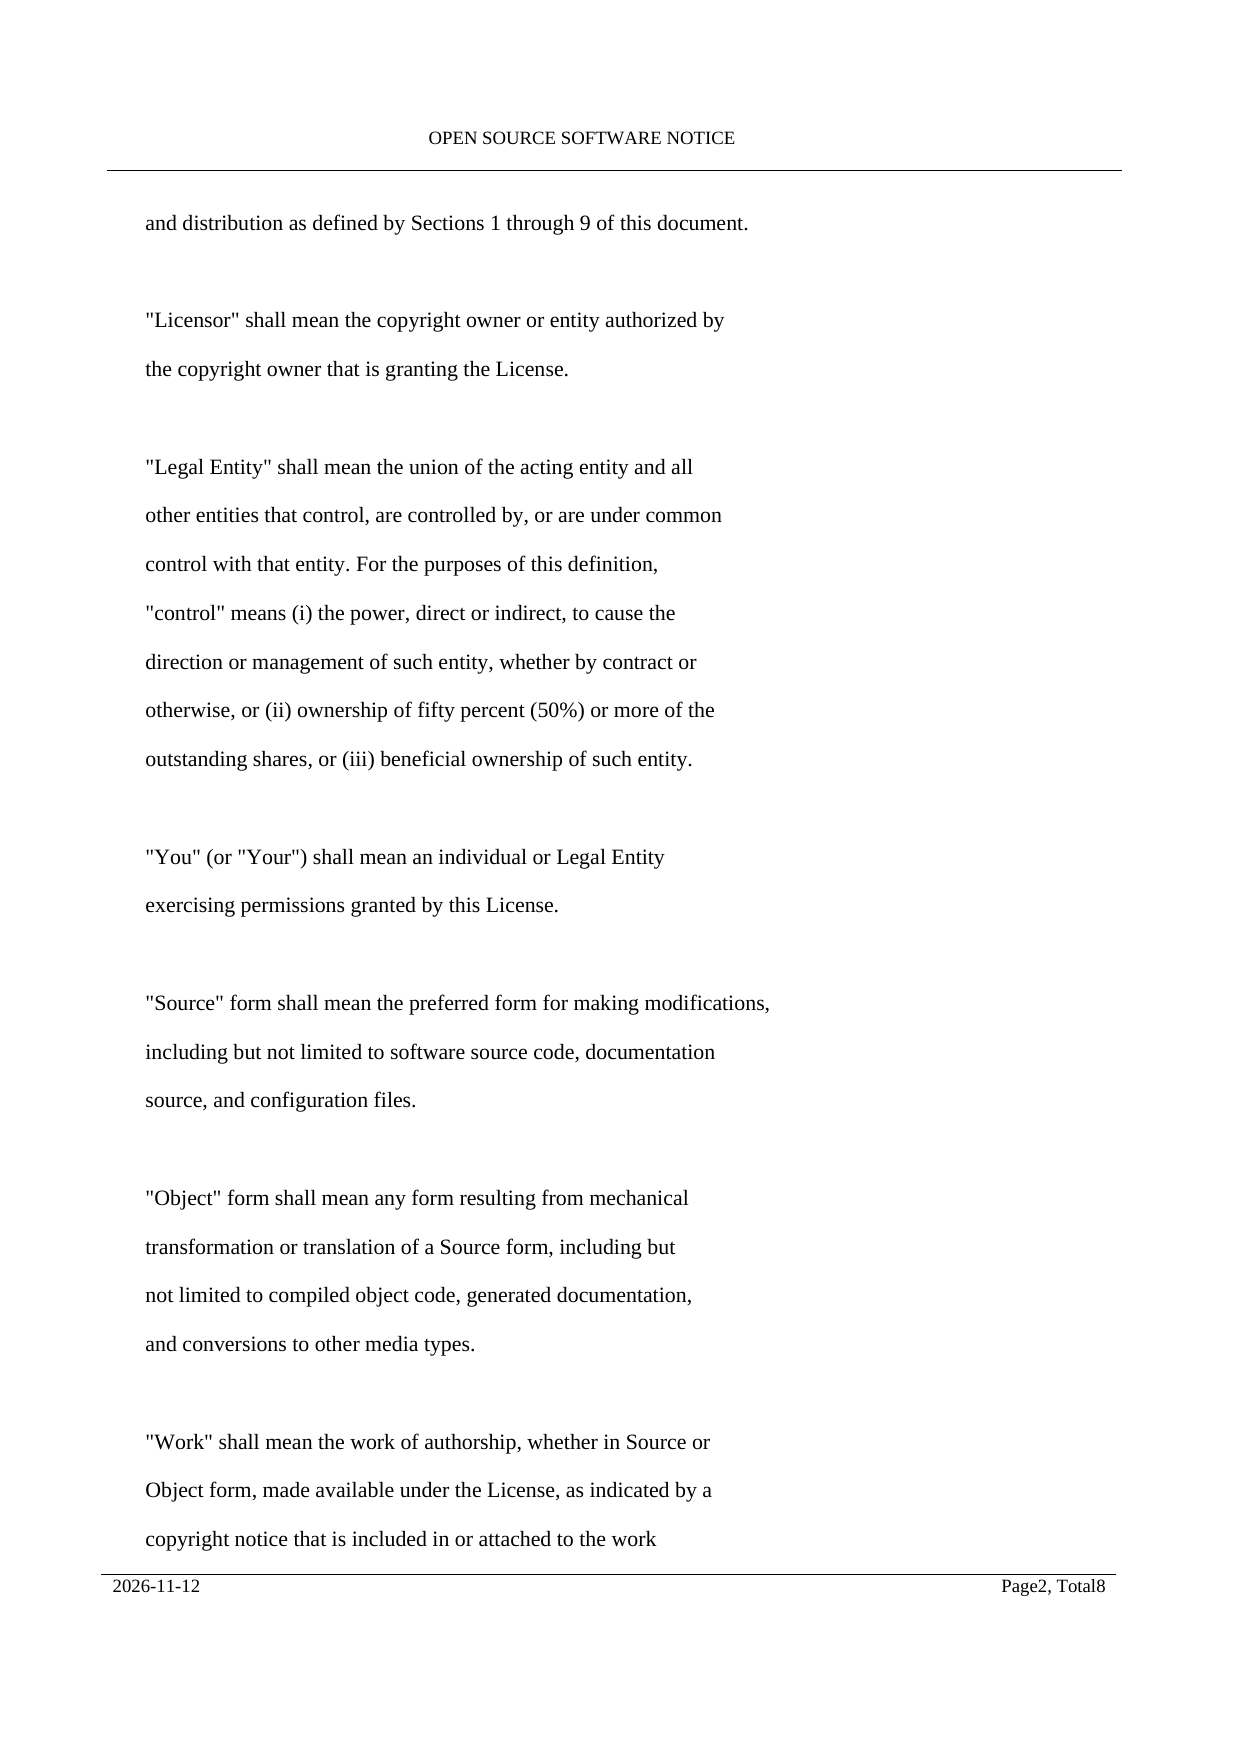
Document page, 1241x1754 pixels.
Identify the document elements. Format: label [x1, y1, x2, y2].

text [112, 206, 1128, 1555]
